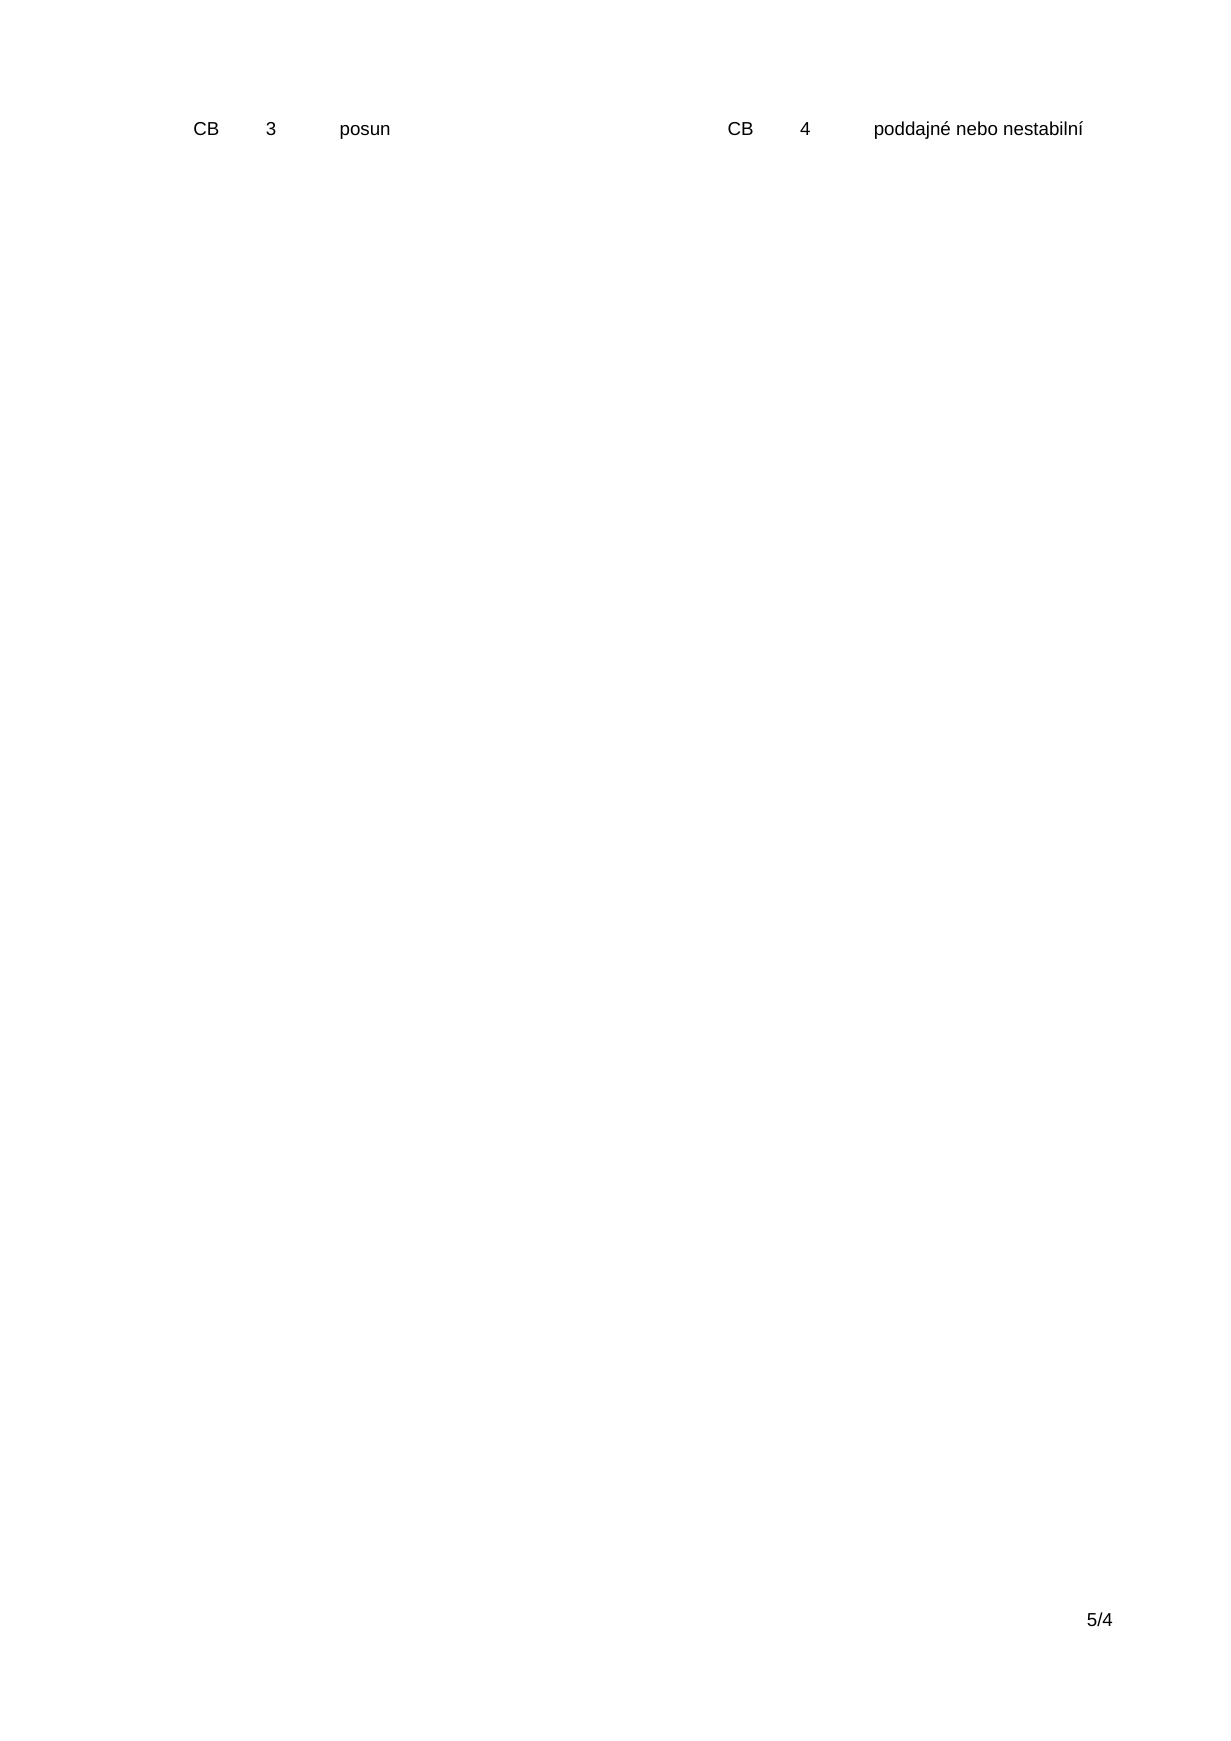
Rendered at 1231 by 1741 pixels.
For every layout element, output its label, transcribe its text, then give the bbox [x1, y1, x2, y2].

text CB 3 posun [118, 118, 595, 140]
text CB 4 poddajné nebo nestabilní [652, 118, 1129, 140]
